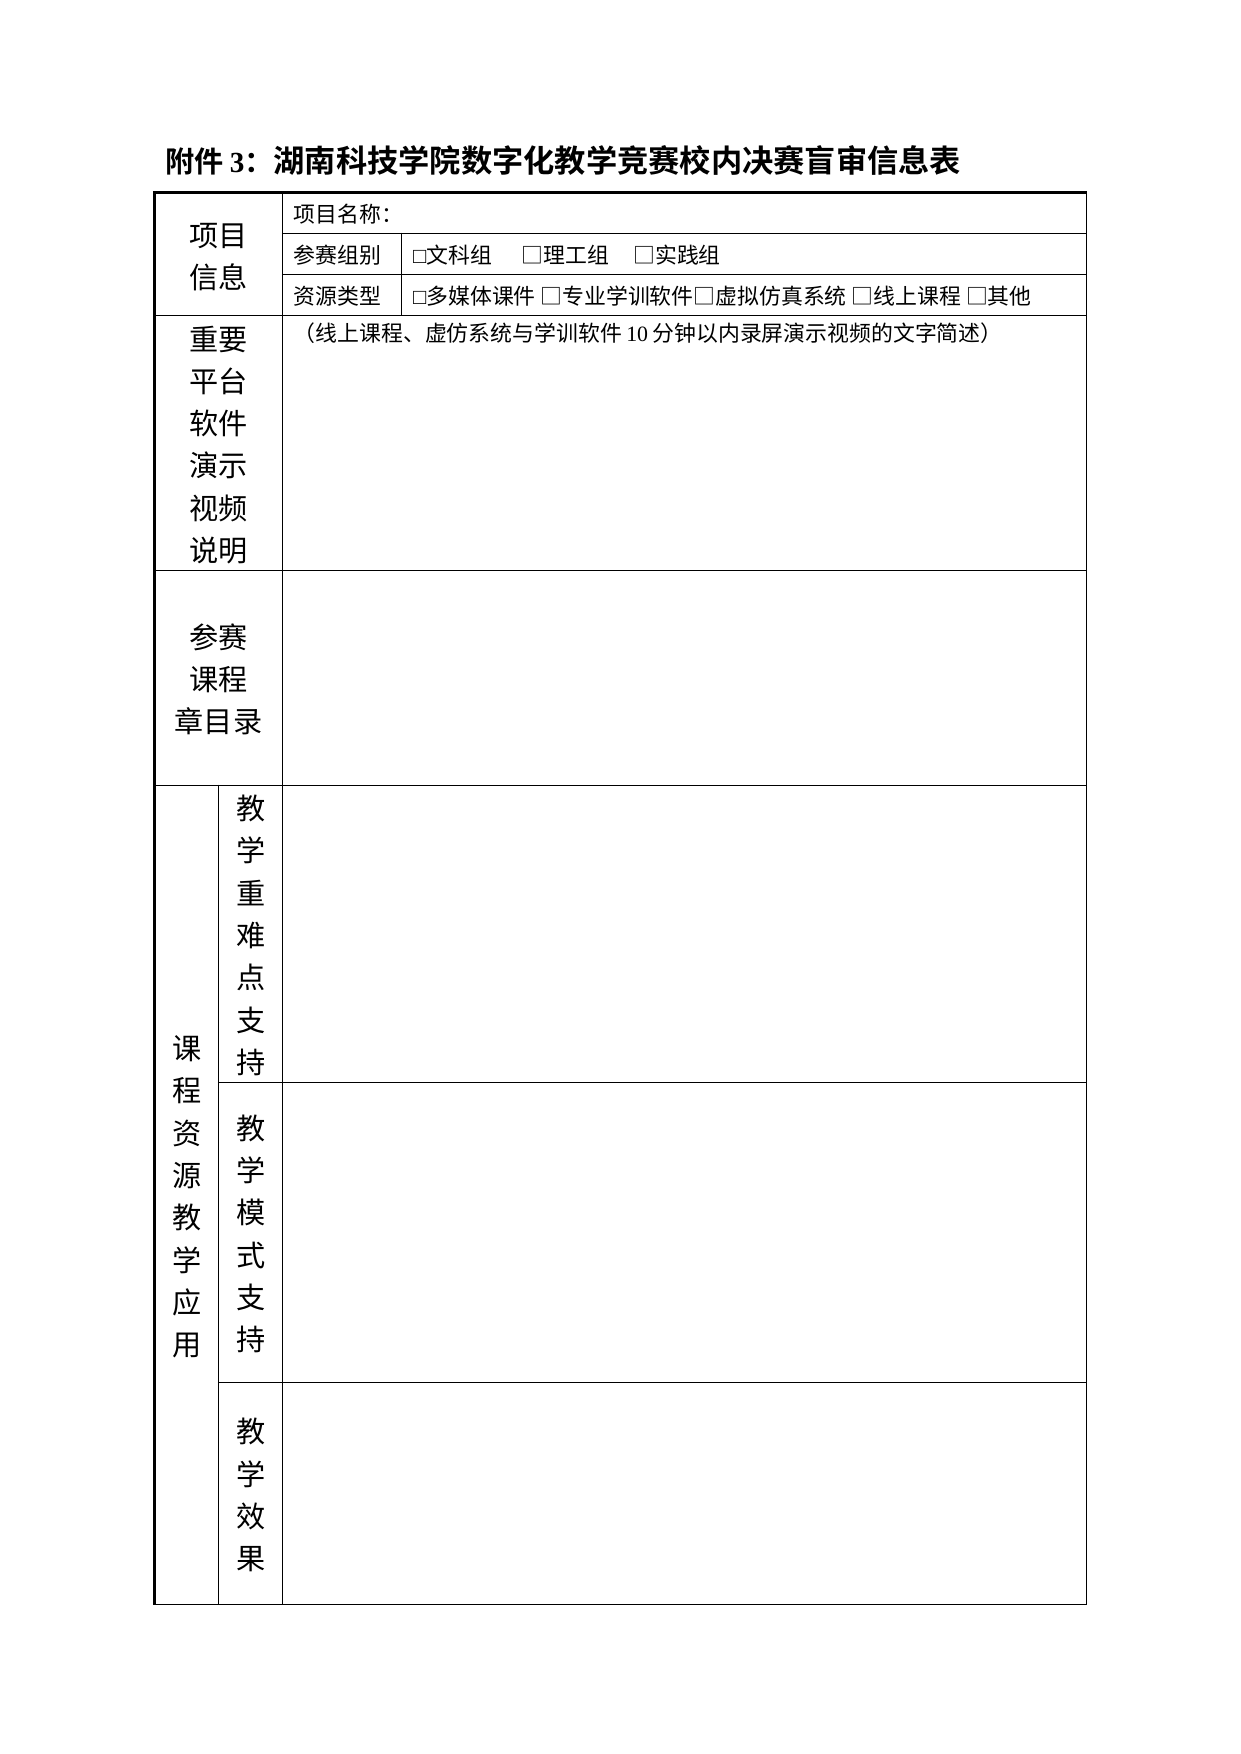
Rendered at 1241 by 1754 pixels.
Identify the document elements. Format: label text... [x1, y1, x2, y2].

table_cell 教学重难点支持 [219, 786, 282, 1082]
table_cell 参赛组别 [283, 234, 401, 274]
table_cell □多媒体课件 □专业学训软件□虚拟仿真系统 □线上课程 □其他 [402, 275, 1086, 315]
table_cell 重要 平台 软件 演示 视频 说明 [156, 316, 282, 570]
table_cell （线上课程、虚仿系统与学训软件10分钟以内录屏演示视频的文字简述） [283, 316, 1086, 570]
table_cell 课程资源教学应用 [156, 786, 218, 1604]
table_header 项目名称： [283, 194, 1086, 232]
table_cell [283, 1083, 1086, 1382]
table_cell 教学模式支持 [219, 1083, 282, 1382]
table_cell 参赛 课程 章目录 [156, 571, 282, 784]
table_cell 教学效果 [219, 1383, 282, 1604]
text 附件3：湖南科技学院数字化教学竞赛校内决赛盲审信息表 [165, 126, 1075, 191]
table_header 项目 信息 [156, 194, 282, 315]
table_cell 资源类型 [283, 275, 401, 315]
table_cell [283, 786, 1086, 1082]
table_cell [283, 1383, 1086, 1604]
table_cell □文科组 □理工组 □实践组 [402, 234, 1086, 274]
table_cell [283, 571, 1086, 784]
